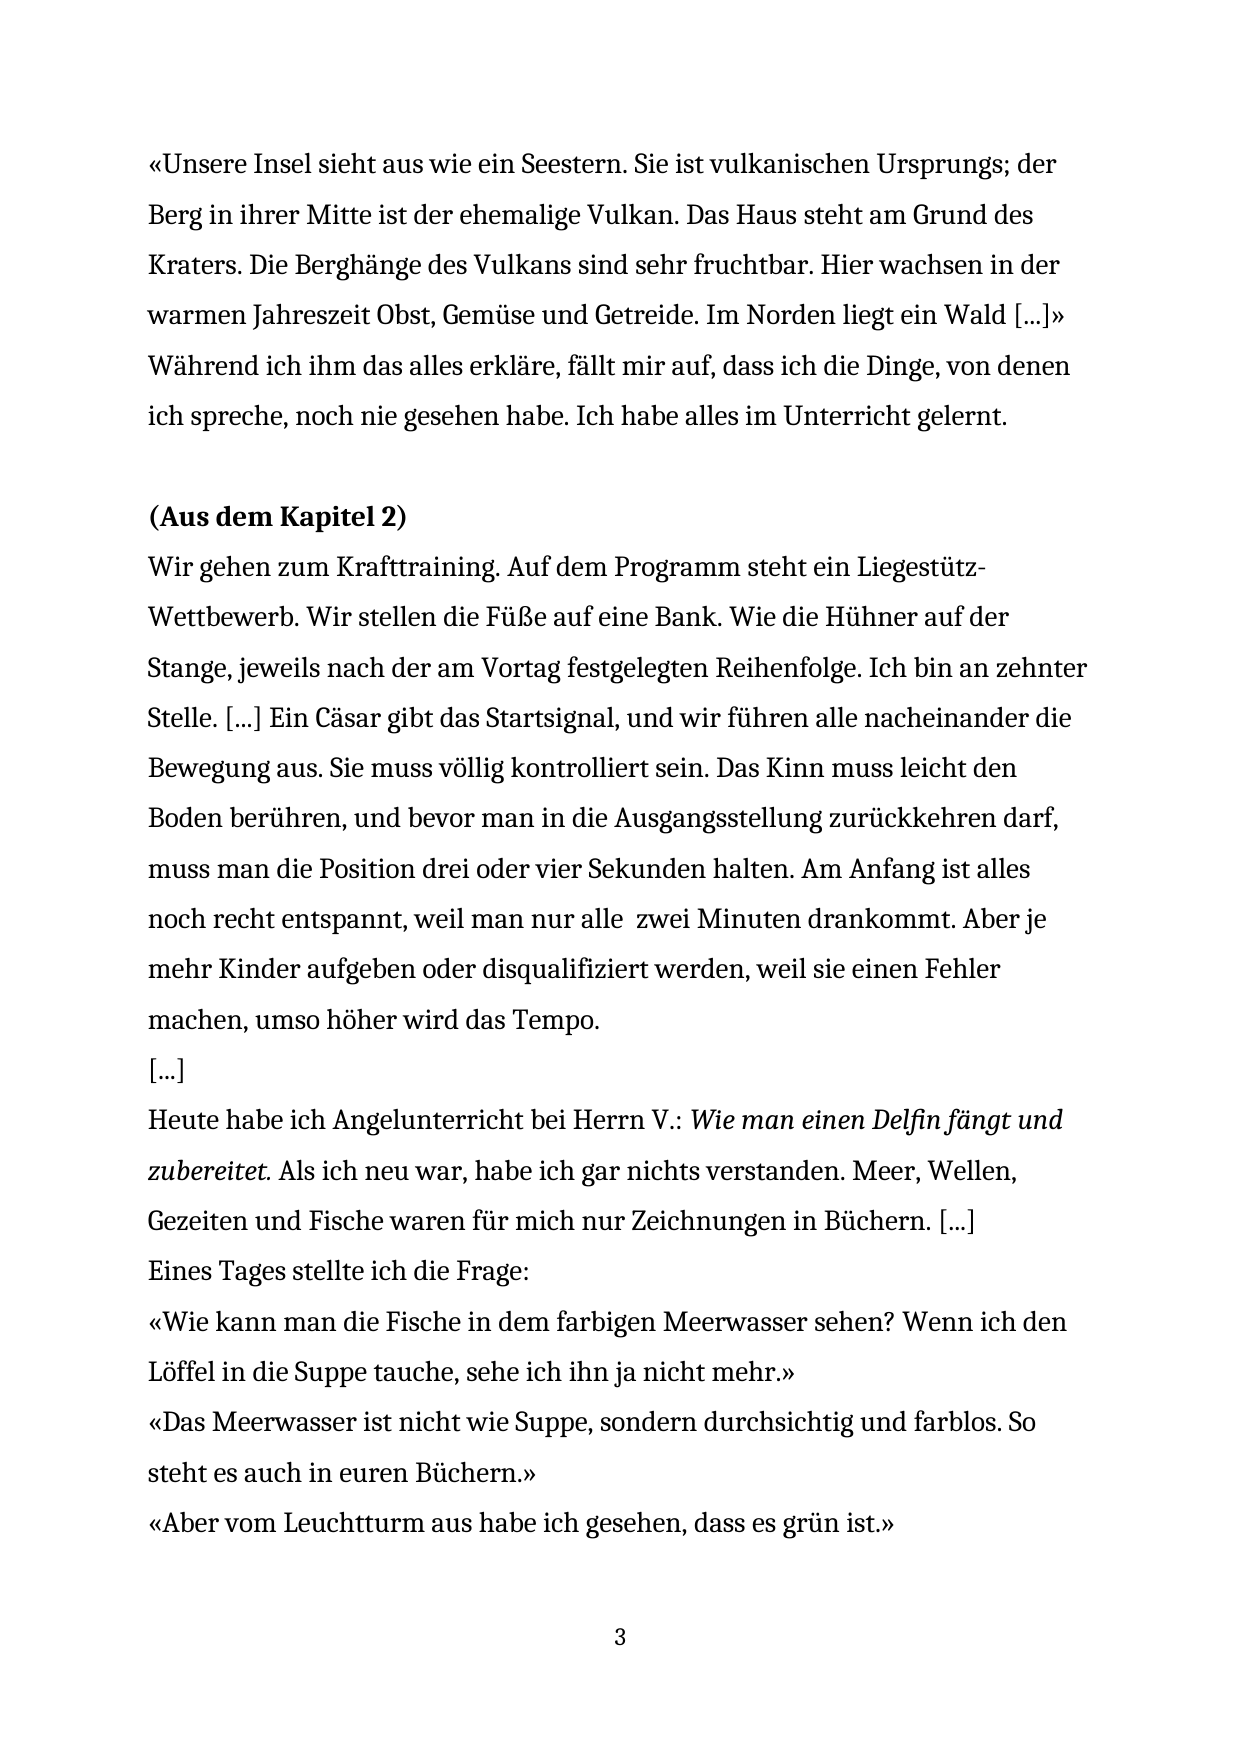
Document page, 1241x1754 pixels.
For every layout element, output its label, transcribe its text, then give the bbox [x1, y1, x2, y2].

text [...] [148, 1053, 1093, 1087]
text «Das Meerwasser ist nicht wie Suppe, sondern durchsichtig und farblos. So steht es auch in euren Büchern.» [148, 1405, 1093, 1489]
text Eines Tages stellte ich die Frage: [148, 1254, 1093, 1288]
text Heute habe ich Angelunterricht bei Herrn V.: Wie man einen Delfin fängt und zubereitet. Als ich neu war, habe ich gar nichts verstanden. Meer, Wellen, Gezeiten und Fische waren für mich nur Zeichnungen in Büchern. [...] [148, 1103, 1093, 1238]
text «Aber vom Leuchtturm aus habe ich gesehen, dass es grün ist.» [148, 1506, 1093, 1539]
text Wir gehen zum Krafttraining. Auf dem Programm steht ein Liegestütz-Wettbewerb. Wir stellen die Füße auf eine Bank. Wie die Hühner auf der Stange, jeweils nach der am Vortag festgelegten Reihenfolge. Ich bin an zehnter Stelle. [...] Ein Cäsar gibt das Startsignal, und wir führen alle nacheinander die Bewegung aus. Sie muss völlig kontrolliert sein. Das Kinn muss leicht den Boden berühren, und bevor man in die Ausgangsstellung zurückkehren darf, muss man die Position drei oder vier Sekunden halten. Am Anfang ist alles noch recht entspannt, weil man nur alle zwei Minuten drankommt. Aber je mehr Kinder aufgeben oder disqualifiziert werden, weil sie einen Fehler machen, umso höher wird das Tempo. [148, 550, 1093, 1036]
text Während ich ihm das alles erkläre, fällt mir auf, dass ich die Dinge, von denen ich spreche, noch nie gesehen habe. Ich habe alles im Unterricht gelernt. [148, 349, 1093, 433]
text «Wie kann man die Fische in dem farbigen Meerwasser sehen? Wenn ich den Löffel in die Suppe tauche, sehe ich ihn ja nicht mehr.» [148, 1305, 1093, 1389]
text (Aus dem Kapitel 2) [148, 500, 1093, 533]
text «Unsere Insel sieht aus wie ein Seestern. Sie ist vulkanischen Ursprungs; der Berg in ihrer Mitte ist der ehemalige Vulkan. Das Haus steht am Grund des Kraters. Die Berghänge des Vulkans sind sehr fruchtbar. Hier wachsen in der warmen Jahreszeit Obst, Gemüse und Getreide. Im Norden liegt ein Wald [...]» [148, 148, 1093, 332]
